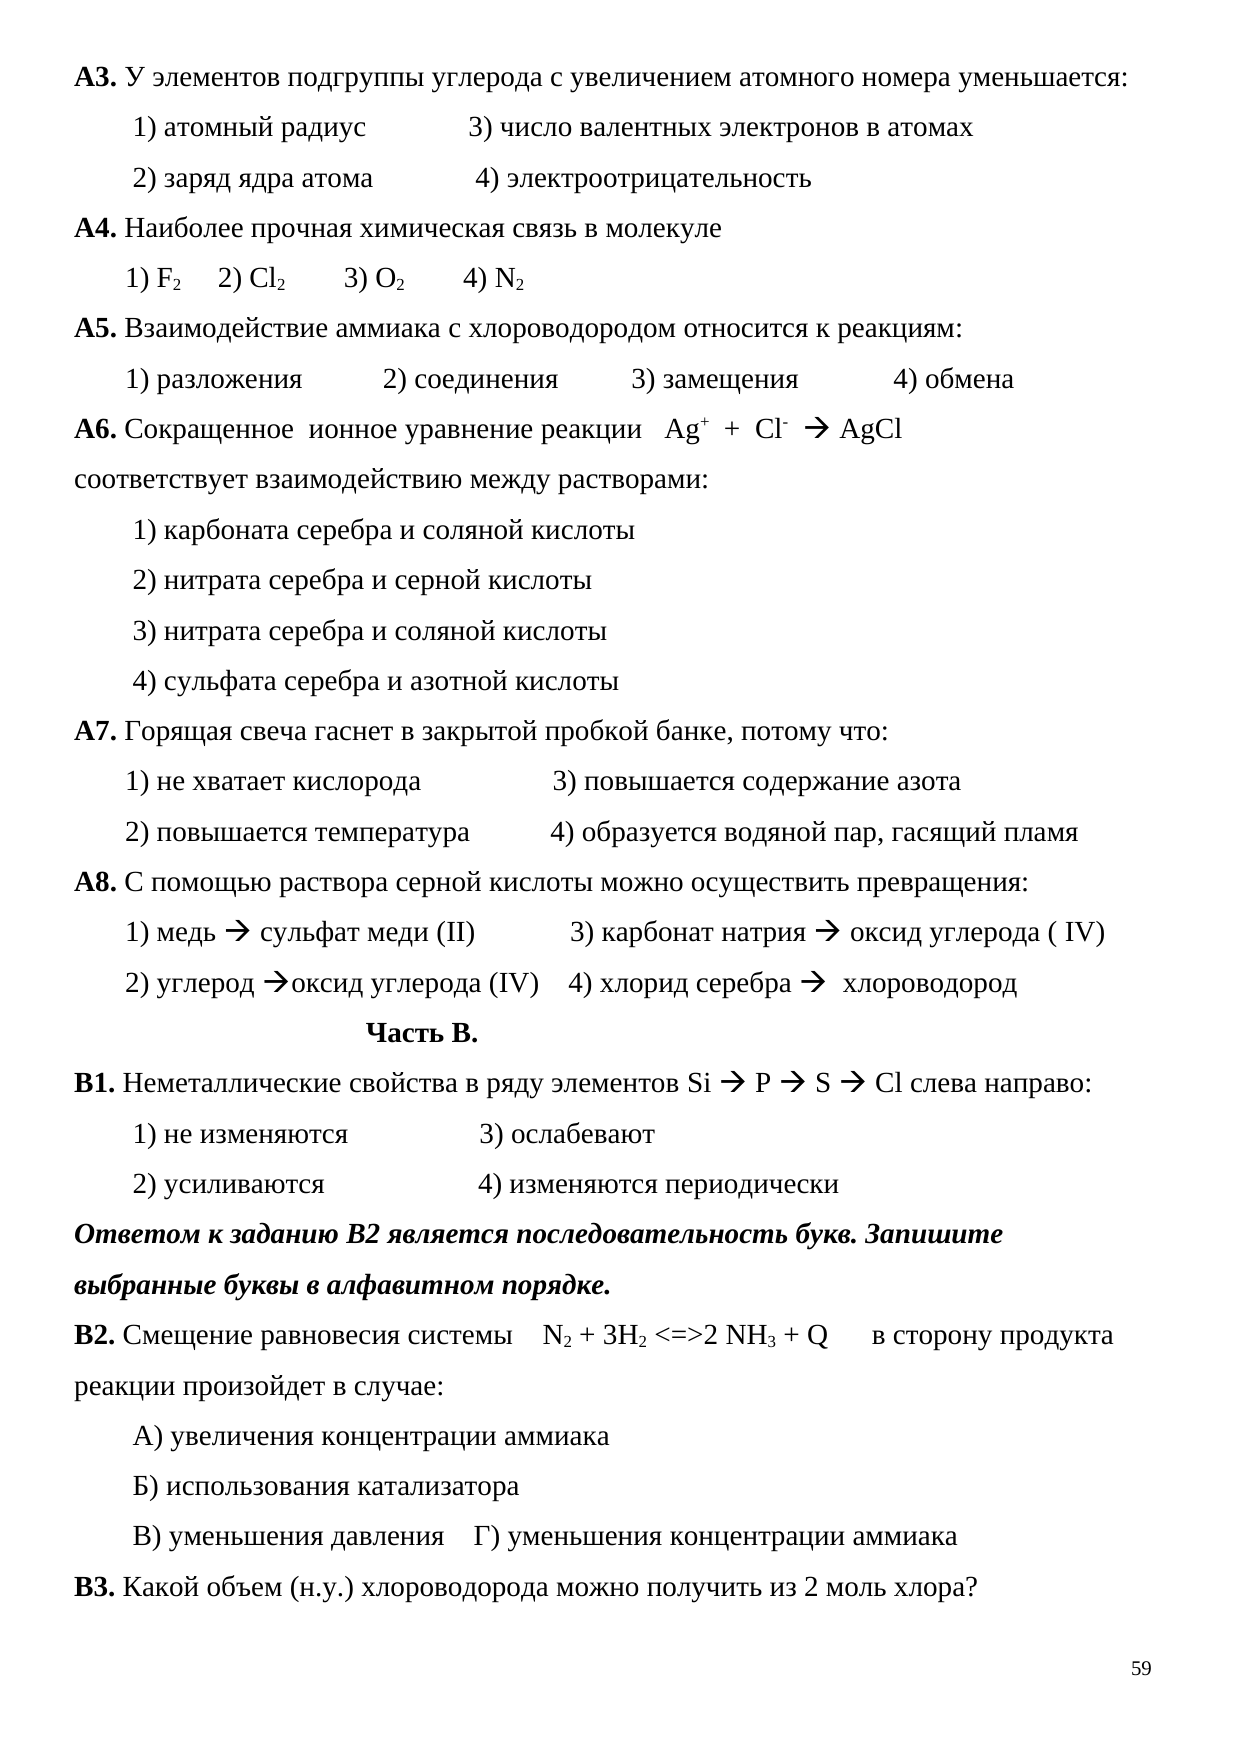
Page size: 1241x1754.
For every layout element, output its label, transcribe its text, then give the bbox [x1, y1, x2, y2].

text 1) атомный радиус 3) число валентных электронов в атомах [74, 109, 1152, 143]
text А3. У элементов подгруппы углерода с увеличением атомного номера уменьшается: [74, 59, 1152, 93]
text А6. Сокращенное ионное уравнение реакции Ag+ + Cl- AgCl [74, 411, 1152, 445]
text 1) не изменяются 3) ослабевают [74, 1116, 1152, 1149]
text 2) усиливаются 4) изменяются периодически [74, 1166, 1152, 1200]
text 2) заряд ядра атома 4) электроотрицательность [74, 160, 1152, 193]
text 3) нитрата серебра и соляной кислоты [74, 613, 1152, 646]
text 4) сульфата серебра и азотной кислоты [74, 663, 1152, 696]
text Ответом к заданию В2 является последовательность букв. Запишите выбранные буквы в алфавитном порядке. [74, 1217, 1152, 1301]
text А7. Горящая свеча гаснет в закрытой пробкой банке, потому что: [74, 713, 1152, 747]
text В) уменьшения давления Г) уменьшения концентрации аммиака [74, 1518, 1152, 1552]
text 1) медь сульфат меди (II) 3) карбонат натрия оксид углерода ( IV) [74, 914, 1152, 948]
text 1) разложения 2) соединения 3) замещения 4) обмена [74, 361, 1152, 394]
text А8. С помощью раствора серной кислоты можно осуществить превращения: [74, 864, 1152, 898]
text 2) нитрата серебра и серной кислоты [74, 562, 1152, 596]
text 2) углерод оксид углерода (IV) 4) хлорид серебра хлороводород [74, 965, 1152, 998]
text В3. Какой объем (н.у.) хлороводорода можно получить из 2 моль хлора? [74, 1569, 1152, 1602]
text Часть В. [74, 1015, 1152, 1049]
text Б) использования катализатора [74, 1468, 1152, 1502]
text А5. Взаимодействие аммиака с хлороводородом относится к реакциям: [74, 311, 1152, 344]
text В1. Неметаллические свойства в ряду элементов Si P S Cl слева направо: [74, 1066, 1152, 1099]
text А) увеличения концентрации аммиака [74, 1418, 1152, 1451]
text В2. Смещение равновесия системы N2 + 3H2 <=>2 NH3 + Q в сторону продукта реакции произойдет в случае: [74, 1317, 1152, 1401]
text 1) не хватает кислорода 3) повышается содержание азота [74, 763, 1152, 797]
text 1) карбоната серебра и соляной кислоты [74, 512, 1152, 546]
text 2) повышается температура 4) образуется водяной пар, гасящий пламя [74, 814, 1152, 847]
text соответствует взаимодействию между растворами: [74, 462, 1152, 495]
text А4. Наиболее прочная химическая связь в молекуле [74, 210, 1152, 243]
text 1) F2 2) Cl2 3) O2 4) N2 [74, 260, 1152, 294]
